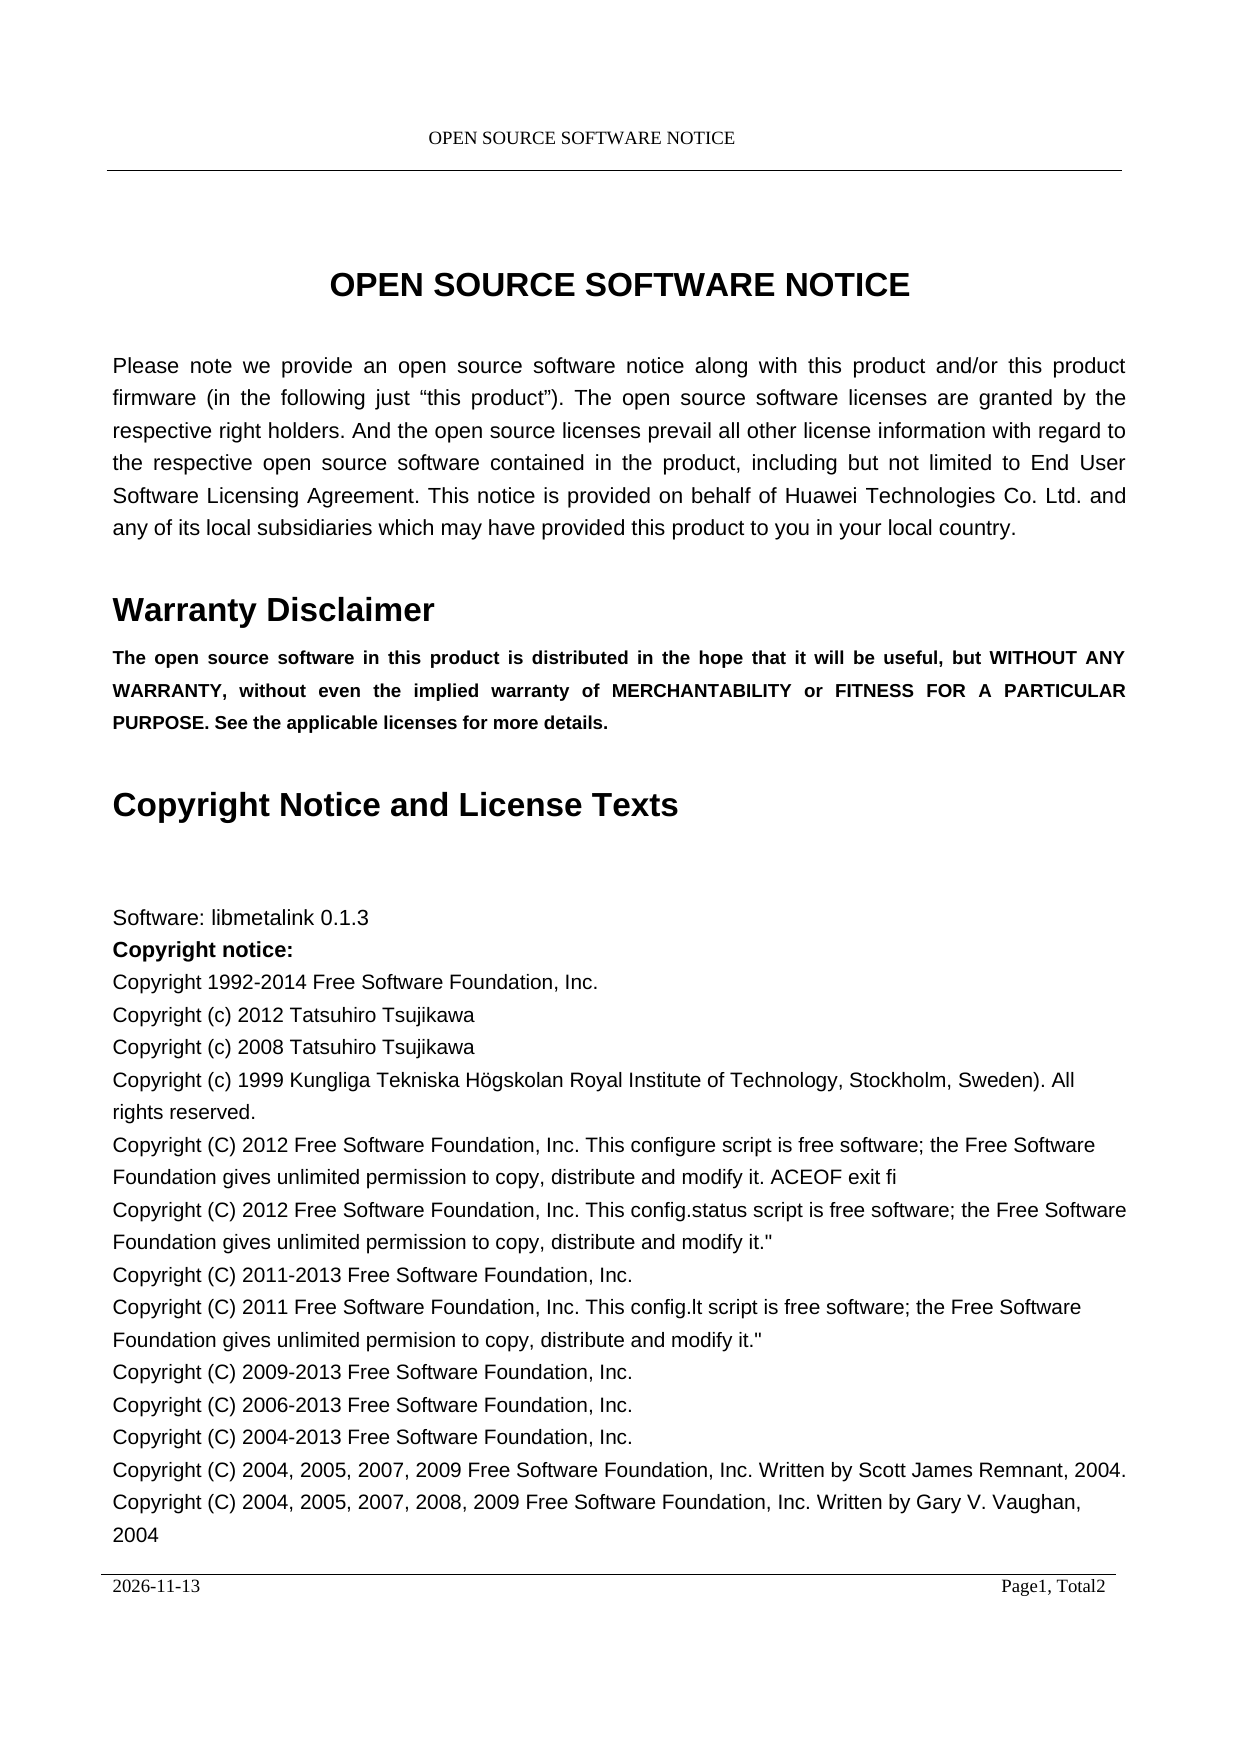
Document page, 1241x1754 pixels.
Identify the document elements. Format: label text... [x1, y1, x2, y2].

text Copyright (C) 2011-2013 Free Software Foundation, Inc. [112, 1258, 1128, 1291]
text Copyright (c) 2008 Tatsuhiro Tsujikawa [112, 1031, 1128, 1063]
text OPEN SOURCE SOFTWARE NOTICE [112, 251, 1128, 316]
text Copyright (C) 2012 Free Software Foundation, Inc. This configure script is free software; the Free Software Foundation gives unlimited permission to copy, distribute and modify it. ACEOF exit fi [112, 1128, 1128, 1193]
text Copyright (C) 2009-2013 Free Software Foundation, Inc. [112, 1356, 1128, 1388]
text Copyright (c) 2012 Tatsuhiro Tsujikawa [112, 998, 1128, 1031]
text Copyright Notice and License Texts [112, 771, 1128, 836]
text Copyright notice: [112, 933, 1128, 966]
text Copyright (C) 2004, 2005, 2007, 2008, 2009 Free Software Foundation, Inc. Written by Gary V. Vaughan, 2004 [112, 1486, 1128, 1551]
text Copyright (C) 2004, 2005, 2007, 2009 Free Software Foundation, Inc. Written by Scott James Remnant, 2004. [112, 1453, 1128, 1486]
text Software: libmetalink 0.1.3 [112, 901, 1128, 933]
text The open source software in this product is distributed in the hope that it will be useful, but WITHOUT ANY WARRANTY, without even the implied warranty of MERCHANTABILITY or FITNESS FOR A PARTICULAR PURPOSE. See the applicable licenses for more details. [112, 641, 1128, 739]
text Copyright (c) 1999 Kungliga Tekniska Högskolan Royal Institute of Technology, Stockholm, Sweden). All rights reserved. [112, 1063, 1128, 1128]
text Copyright (C) 2006-2013 Free Software Foundation, Inc. [112, 1388, 1128, 1421]
text Copyright (C) 2004-2013 Free Software Foundation, Inc. [112, 1421, 1128, 1453]
text Please note we provide an open source software notice along with this product and/or this product firmware (in the following just “this product”). The open source software licenses are granted by the respective right holders. And the open source licenses prevail all other license information with regard to the respective open source software contained in the product, including but not limited to End User Software Licensing Agreement. This notice is provided on behalf of Huawei Technologies Co. Ltd. and any of its local subsidiaries which may have provided this product to you in your local country. [112, 349, 1128, 544]
text Warranty Disclaimer [112, 576, 1128, 641]
text Copyright (C) 2011 Free Software Foundation, Inc. This config.lt script is free software; the Free Software Foundation gives unlimited permision to copy, distribute and modify it." [112, 1291, 1128, 1356]
text Copyright (C) 2012 Free Software Foundation, Inc. This config.status script is free software; the Free Software Foundation gives unlimited permission to copy, distribute and modify it." [112, 1193, 1128, 1258]
text Copyright 1992-2014 Free Software Foundation, Inc. [112, 966, 1128, 998]
